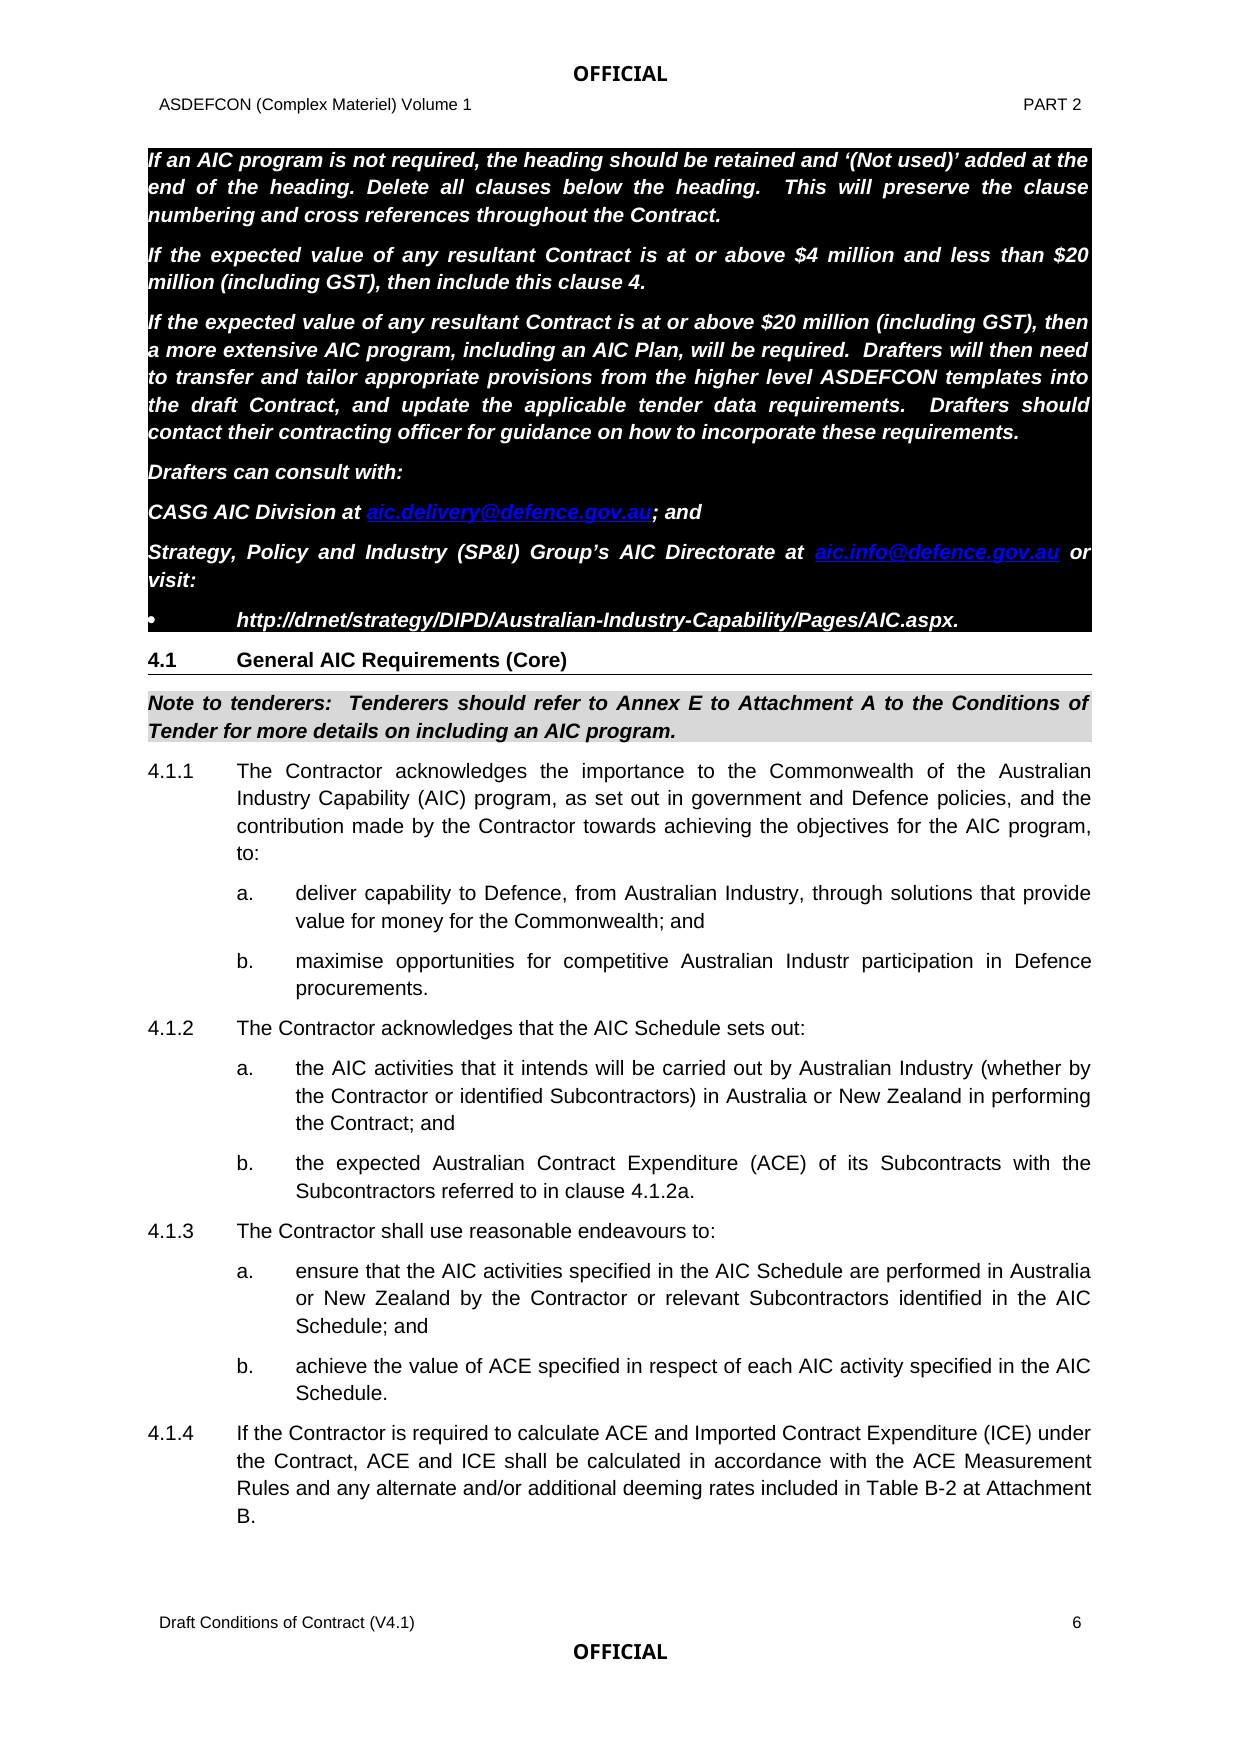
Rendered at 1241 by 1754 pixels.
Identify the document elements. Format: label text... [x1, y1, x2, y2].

text Drafters can consult with: [148, 460, 1092, 484]
text the expected Australian Contract Expenditure (ACE) of its Subcontracts with the Subcontractors referred to in clause 4.1.2a. [236, 1151, 1092, 1202]
text Strategy, Policy and Industry (SP&I) Group’s AIC Directorate at aic.info@defence.gov.au or visit: [148, 540, 1092, 592]
text If an AIC program is not required, the heading should be retained and ‘(Not used)’ added at the end of the heading. Delete all clauses below the heading. This will preserve the clause numbering and cross references throughout the Contract. [148, 148, 1092, 227]
text maximise opportunities for competitive Australian Industr participation in Defence procurements. [236, 948, 1092, 1000]
text achieve the value of ACE specified in respect of each AIC activity specified in the AIC Schedule. [236, 1353, 1092, 1405]
text If the expected value of any resultant Contract is at or above $20 million (including GST), then a more extensive AIC program, including an AIC Plan, will be required. Drafters will then need to transfer and tailor appropriate provisions from the higher level ASDEFCON templates into the draft Contract, and update the applicable tender data requirements. Drafters should contact their contracting officer for guidance on how to incorporate these requirements. [148, 310, 1092, 444]
text If the expected value of any resultant Contract is at or above $4 million and less than $20 million (including GST), then include this clause 4. [148, 243, 1092, 294]
text deliver capability to Defence, from Australian Industry, through solutions that provide value for money for the Commonwealth; and [236, 881, 1092, 932]
text CASG AIC Division at aic.delivery@defence.gov.au; and [148, 500, 1092, 524]
text ensure that the AIC activities specified in the AIC Schedule are performed in Australia or New Zealand by the Contractor or relevant Subcontractors identified in the AIC Schedule; and [236, 1258, 1092, 1337]
text If the Contractor is required to calculate ACE and Imported Contract Expenditure (ICE) under the Contract, ACE and ICE shall be calculated in accordance with the ACE Measurement Rules and any alternate and/or additional deeming rates included in Table B-2 at Attachment B. [148, 1421, 1092, 1527]
text The Contractor acknowledges the importance to the Commonwealth of the Australian Industry Capability (AIC) program, as set out in government and Defence policies, and the contribution made by the Contractor towards achieving the objectives for the AIC program, to: [148, 758, 1092, 865]
text The Contractor shall use reasonable endeavours to: [148, 1218, 1092, 1242]
text The Contractor acknowledges that the AIC Schedule sets out: [148, 1016, 1092, 1040]
text the AIC activities that it intends will be carried out by Australian Industry (whether by the Contractor or identified Subcontractors) in Australia or New Zealand in performing the Contract; and [236, 1056, 1092, 1135]
text http://drnet/strategy/DIPD/Australian-Industry-Capability/Pages/AIC.aspx. [148, 608, 1092, 632]
text General AIC Requirements (Core) [148, 648, 1092, 674]
text Note to tenderers: Tenderers should refer to Annex E to Attachment A to the Conditions of Tender for more details on including an AIC program. [148, 691, 1092, 742]
